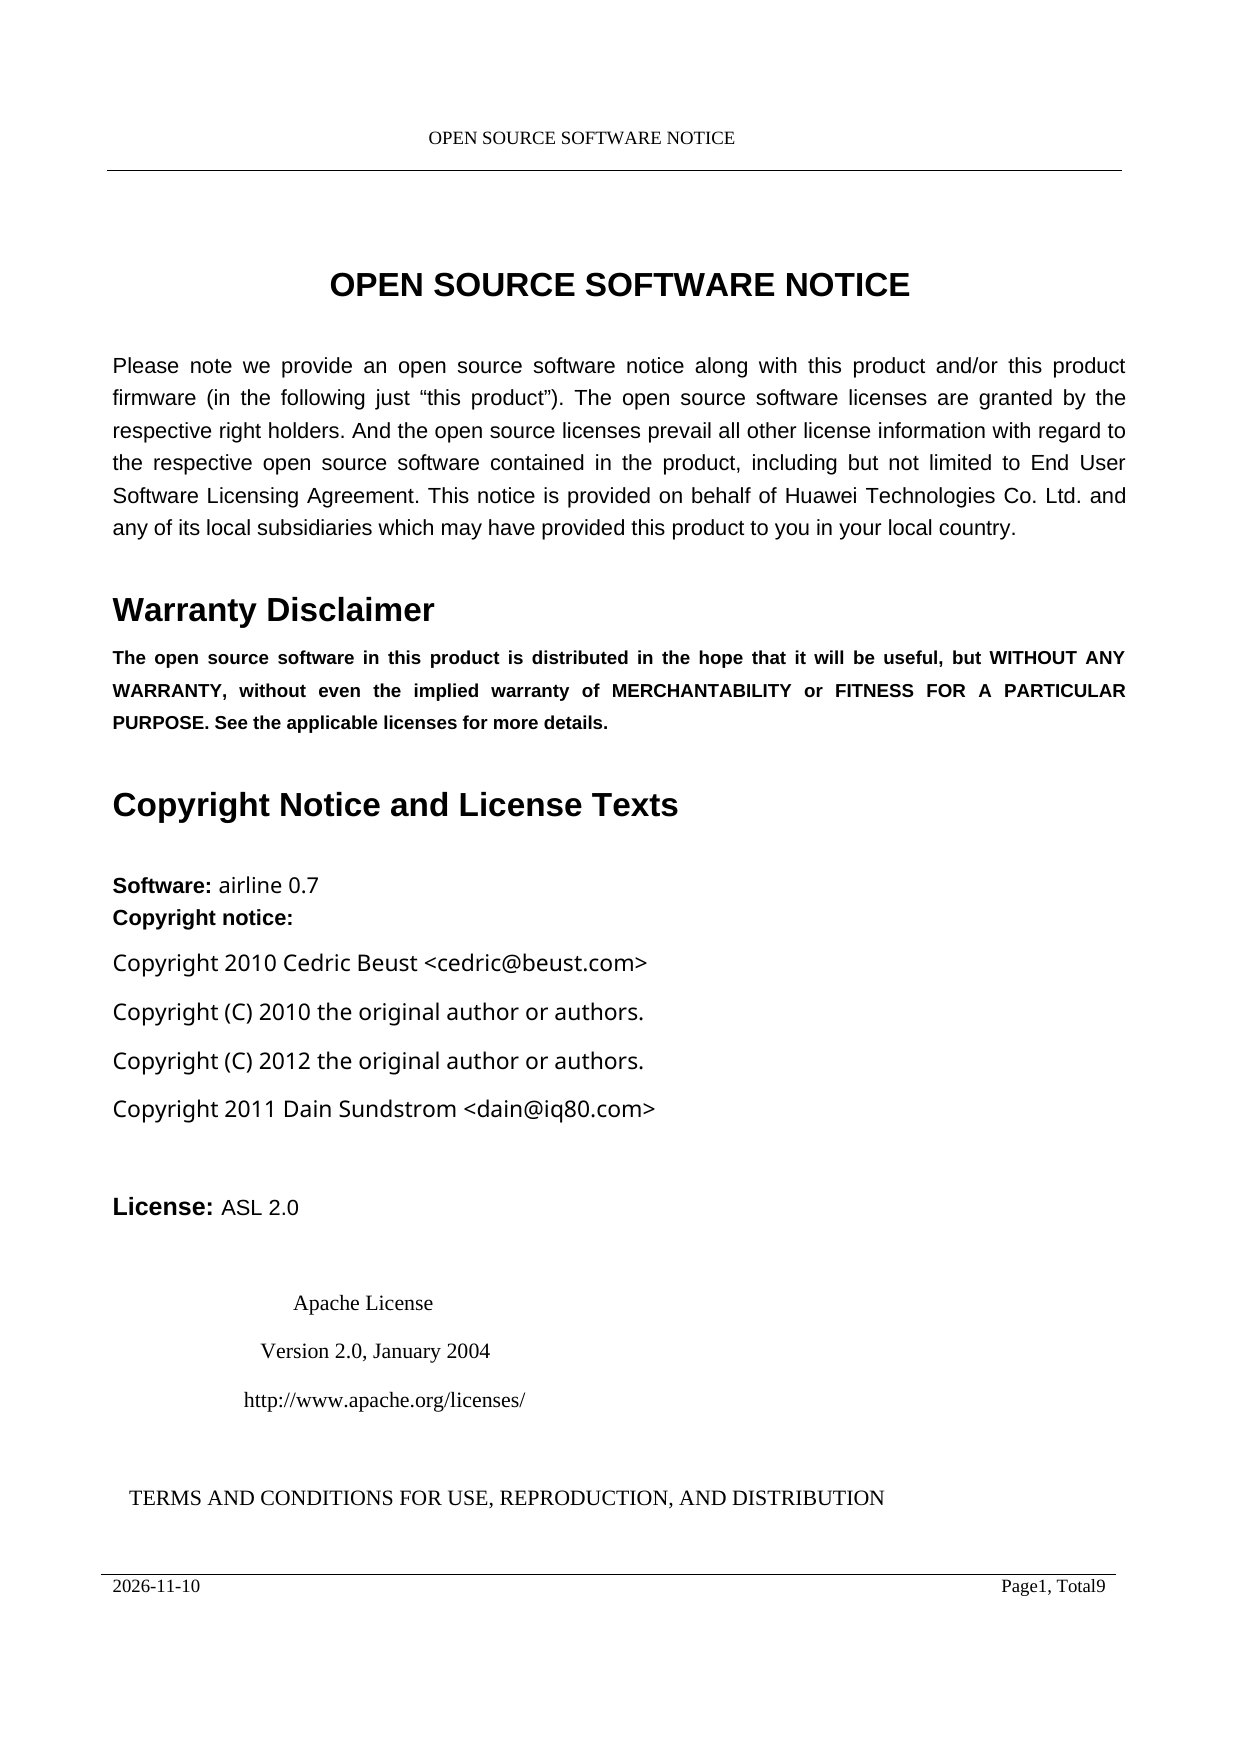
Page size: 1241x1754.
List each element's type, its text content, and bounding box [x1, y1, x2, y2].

text The open source software in this product is distributed in the hope that it will be useful, but WITHOUT ANY WARRANTY, without even the implied warranty of MERCHANTABILITY or FITNESS FOR A PARTICULAR PURPOSE. See the applicable licenses for more details. [112, 641, 1128, 739]
text Copyright Notice and License Texts [112, 771, 1128, 836]
text Warranty Disclaimer [112, 576, 1128, 641]
text Software: airline 0.7 [112, 869, 1128, 901]
text OPEN SOURCE SOFTWARE NOTICE [112, 251, 1128, 316]
text Copyright notice: [112, 901, 1128, 934]
text Copyright 2010 Cedric Beust <cedric@beust.com> Copyright (C) 2010 the original author or authors. Copyright (C) 2012 the original author or authors. Copyright 2011 Dain Sundstrom <dain@iq80.com> [112, 947, 1128, 1174]
text License: ASL 2.0 [112, 1190, 1128, 1223]
text Please note we provide an open source software notice along with this product and/or this product firmware (in the following just “this product”). The open source software licenses are granted by the respective right holders. And the open source licenses prevail all other license information with regard to the respective open source software contained in the product, including but not limited to End User Software Licensing Agreement. This notice is provided on behalf of Huawei Technologies Co. Ltd. and any of its local subsidiaries which may have provided this product to you in your local country. [112, 349, 1128, 544]
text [112, 1237, 1128, 1513]
